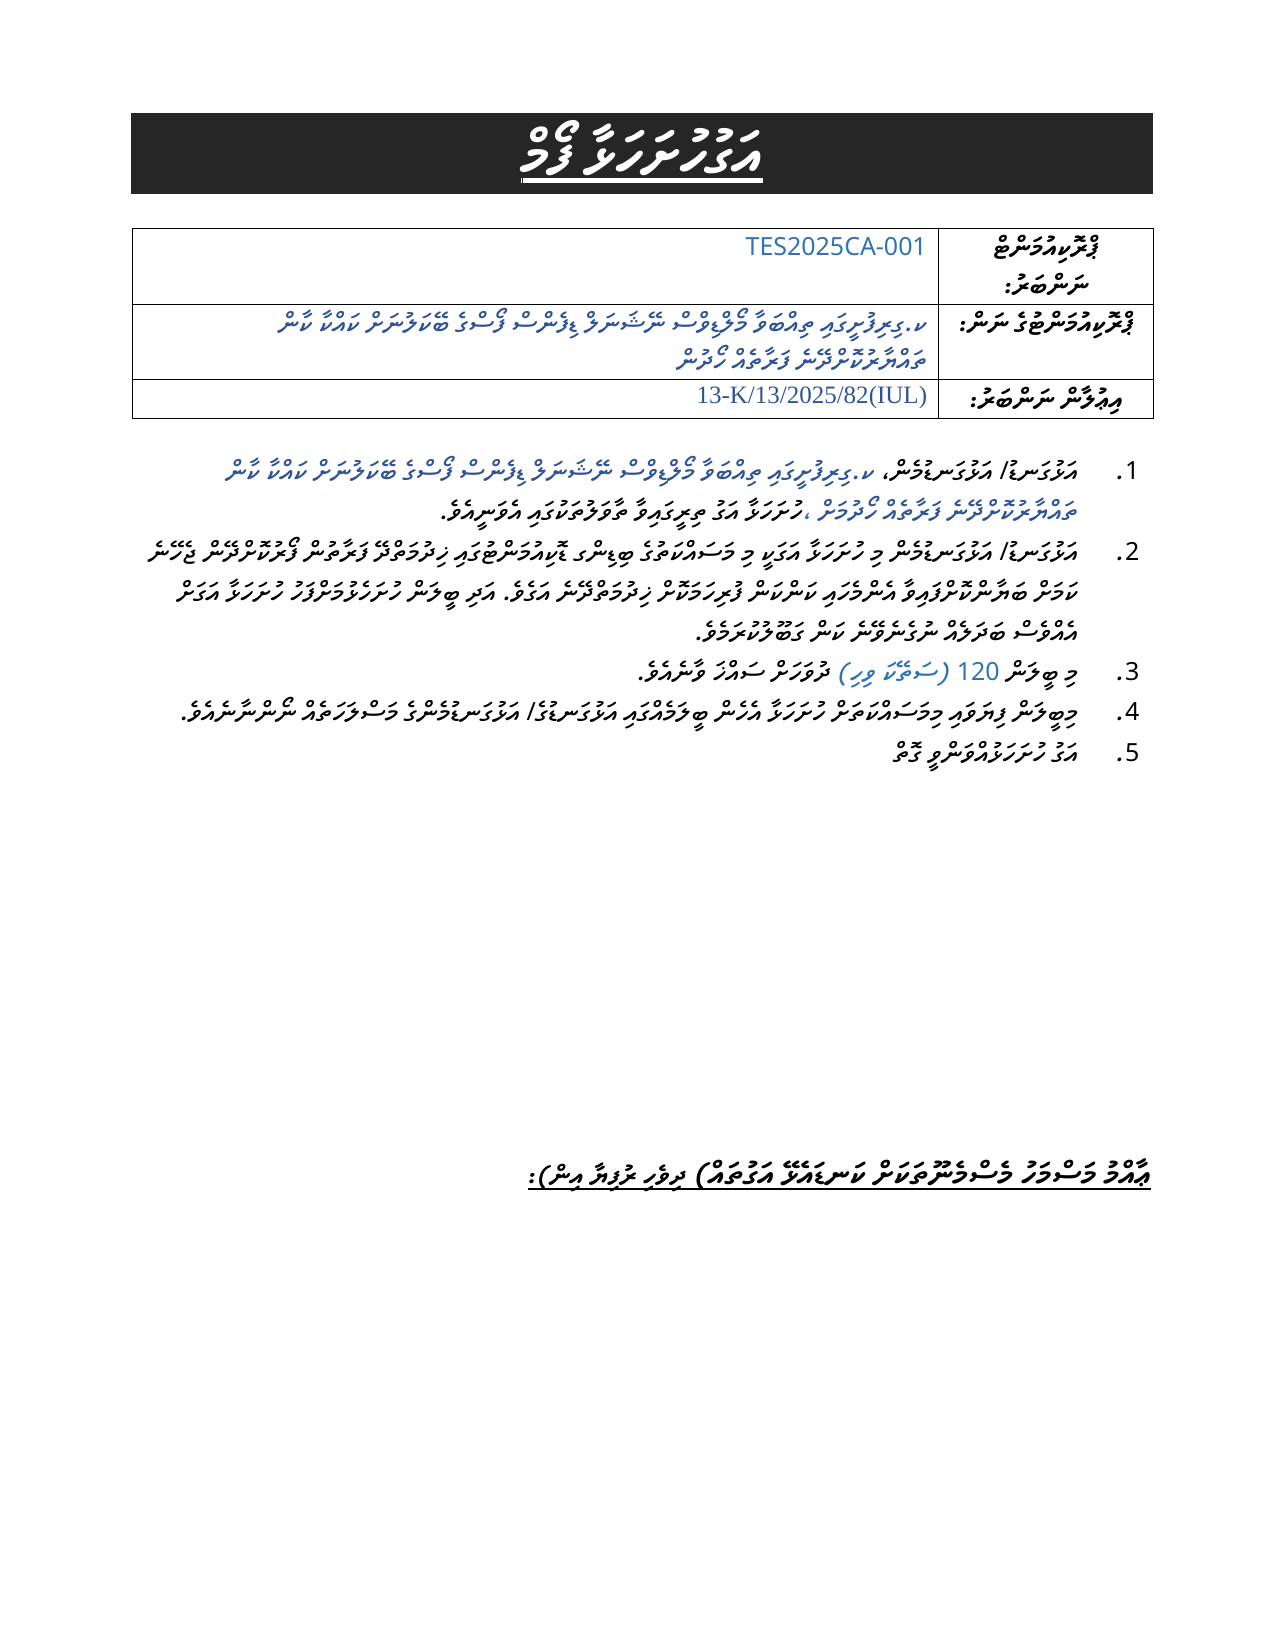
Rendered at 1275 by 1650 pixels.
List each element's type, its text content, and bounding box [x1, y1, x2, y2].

table_cell ޕްރޮކިއުމަންޓުގެ ނަން: [939, 305, 1153, 379]
list އަޅުގަނޑު/ އަޅުގަނޑުމެން މި ހުށަހަޅާ އަގަކީ މި މަސައްކަތުގެ ބިޑިންގ ޑޮކިއުމަންޓުގައި ޚިދުމަތްދޭ ފަރާތުން ފޯރުކޮށްދޭން ޖެހޭނެ ކަމަށް ބަޔާންކޮށްފައިވާ އެންމެހައި ކަންކަން ފުރިހަމަކޮށް ޚިދުމަތްދޭނެ އަގެވެ. އަދި ބީލަން ހުށަހެޅުމަށްފަހު ހުށަހަޅާ އަގަށް އެއްވެސް ބަދަލެއް ނުގެނެވޭނެ ކަން ގަބޫލުކުރަމެވެ. [131, 533, 1116, 651]
table_header ޕްރޮކިއުމަންޓް ނަންބަރު: [939, 229, 1153, 304]
list މި ބީލަން 120 (ސަތޭކަ ވިހި) ދުވަހަށް ސައްޚަ ވާނެއެވެ. [131, 654, 1116, 691]
list އަގު ހުށަހަޅުއްވަންވީ ގޮތް [131, 734, 1116, 771]
title އަގުހުށަހަޅާ ފޯމް [131, 113, 1153, 194]
table_cell އިޢުލާން ނަންބަރު: [939, 380, 1153, 418]
list އަޅުގަނޑު/ އަޅުގަނޑުމެން، ކ.ގިރިފުށީގައި ތިއްބަވާ މޯލްޑިވްސް ނޭޝަނަލް ޑިފެންސް ފޯސްގެ ބޭކަލުނަށް ކައްކާ ކާން ތައްޔާރުކޮށްދޭނެ ފަރާތެއް ހޯދުމަށް ،ހުށަހަޅާ އަގު ތިރީގައިވާ ތާވަލުތަކުގައި އެވަނީއެވެ. [131, 453, 1116, 530]
list މިބީލަން ފިޔަވައި މިމަސައްކަތަށް ހުށަހަޅާ އެހެން ބީލަމެއްގައި އަޅުގަނޑުގެ/ އަޅުގަނޑުމެންގެ މަސްލަހަތެއް ނޯންނާނެއެވެ. [131, 694, 1116, 731]
table_cell ކ.ގިރިފުށީގައި ތިއްބަވާ މޯލްޑިވްސް ނޭޝަނަލް ޑިފެންސް ފޯސްގެ ބޭކަލުނަށް ކައްކާ ކާން ތައްޔާރުކޮށްދޭނެ ފަރާތެއް ހޯދުން [133, 305, 938, 379]
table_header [131, 845, 1162, 1500]
table_cell (IUL)13-K/13/2025/82 [133, 380, 938, 418]
table_header TES2025CA-001 [133, 229, 938, 304]
